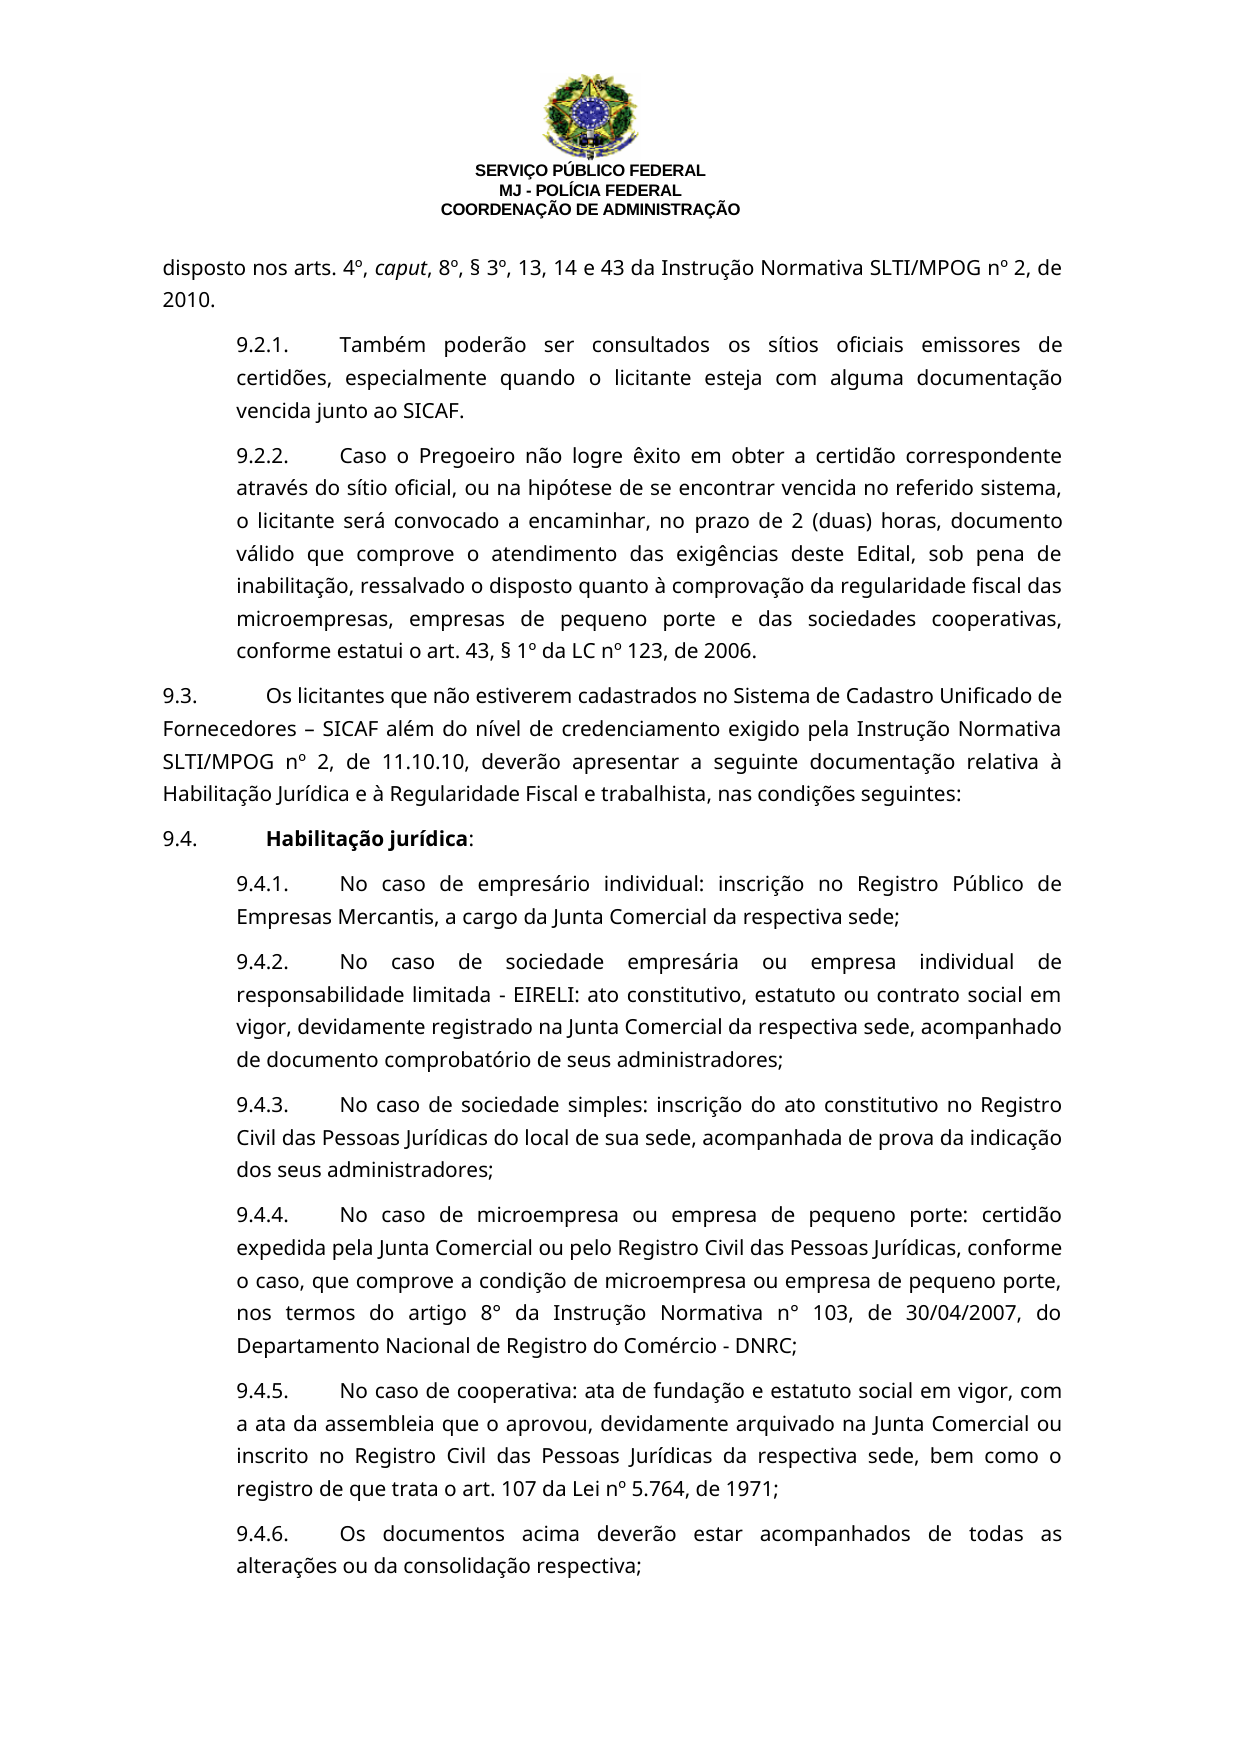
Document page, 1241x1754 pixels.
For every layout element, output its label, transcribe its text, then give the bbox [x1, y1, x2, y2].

list Os licitantes que não estiverem cadastrados no Sistema de Cadastro Unificado de Fornecedores – SICAF além do nível de credenciamento exigido pela Instrução Normativa SLTI/MPOG nº 2, de 11.10.10, deverão apresentar a seguinte documentação relativa à Habilitação Jurídica e à Regularidade Fiscal e trabalhista, nas condições seguintes: [162, 682, 1063, 808]
list Os documentos acima deverão estar acompanhados de todas as alterações ou da consolidação respectiva; [236, 1519, 1063, 1580]
list No caso de empresário individual: inscrição no Registro Público de Empresas Mercantis, a cargo da Junta Comercial da respectiva sede; [236, 869, 1063, 931]
list No caso de cooperativa: ata de fundação e estatuto social em vigor, com a ata da assembleia que o aprovou, devidamente arquivado na Junta Comercial ou inscrito no Registro Civil das Pessoas Jurídicas da respectiva sede, bem como o registro de que trata o art. 107 da Lei nº 5.764, de 1971; [236, 1376, 1063, 1502]
list No caso de sociedade simples: inscrição do ato constitutivo no Registro Civil das Pessoas Jurídicas do local de sua sede, acompanhada de prova da indicação dos seus administradores; [236, 1090, 1063, 1184]
list No caso de microempresa ou empresa de pequeno porte: certidão expedida pela Junta Comercial ou pelo Registro Civil das Pessoas Jurídicas, conforme o caso, que comprove a condição de microempresa ou empresa de pequeno porte, nos termos do artigo 8° da Instrução Normativa n° 103, de 30/04/2007, do Departamento Nacional de Registro do Comércio - DNRC; [236, 1201, 1063, 1359]
list Também poderão ser consultados os sítios oficiais emissores de certidões, especialmente quando o licitante esteja com alguma documentação vencida junto ao SICAF. [236, 331, 1063, 424]
list Caso o Pregoeiro não logre êxito em obter a certidão correspondente através do sítio oficial, ou na hipótese de se encontrar vencida no referido sistema, o licitante será convocado a encaminhar, no prazo de 2 (duas) horas, documento válido que comprove o atendimento das exigências deste Edital, sob pena de inabilitação, ressalvado o disposto quanto à comprovação da regularidade fiscal das microempresas, empresas de pequeno porte e das sociedades cooperativas, conforme estatui o art. 43, § 1º da LC nº 123, de 2006. [236, 441, 1063, 665]
list No caso de sociedade empresária ou empresa individual de responsabilidade limitada - EIRELI: ato constitutivo, estatuto ou contrato social em vigor, devidamente registrado na Junta Comercial da respectiva sede, acompanhado de documento comprobatório de seus administradores; [236, 947, 1063, 1073]
list Habilitação jurídica: [162, 824, 1063, 853]
